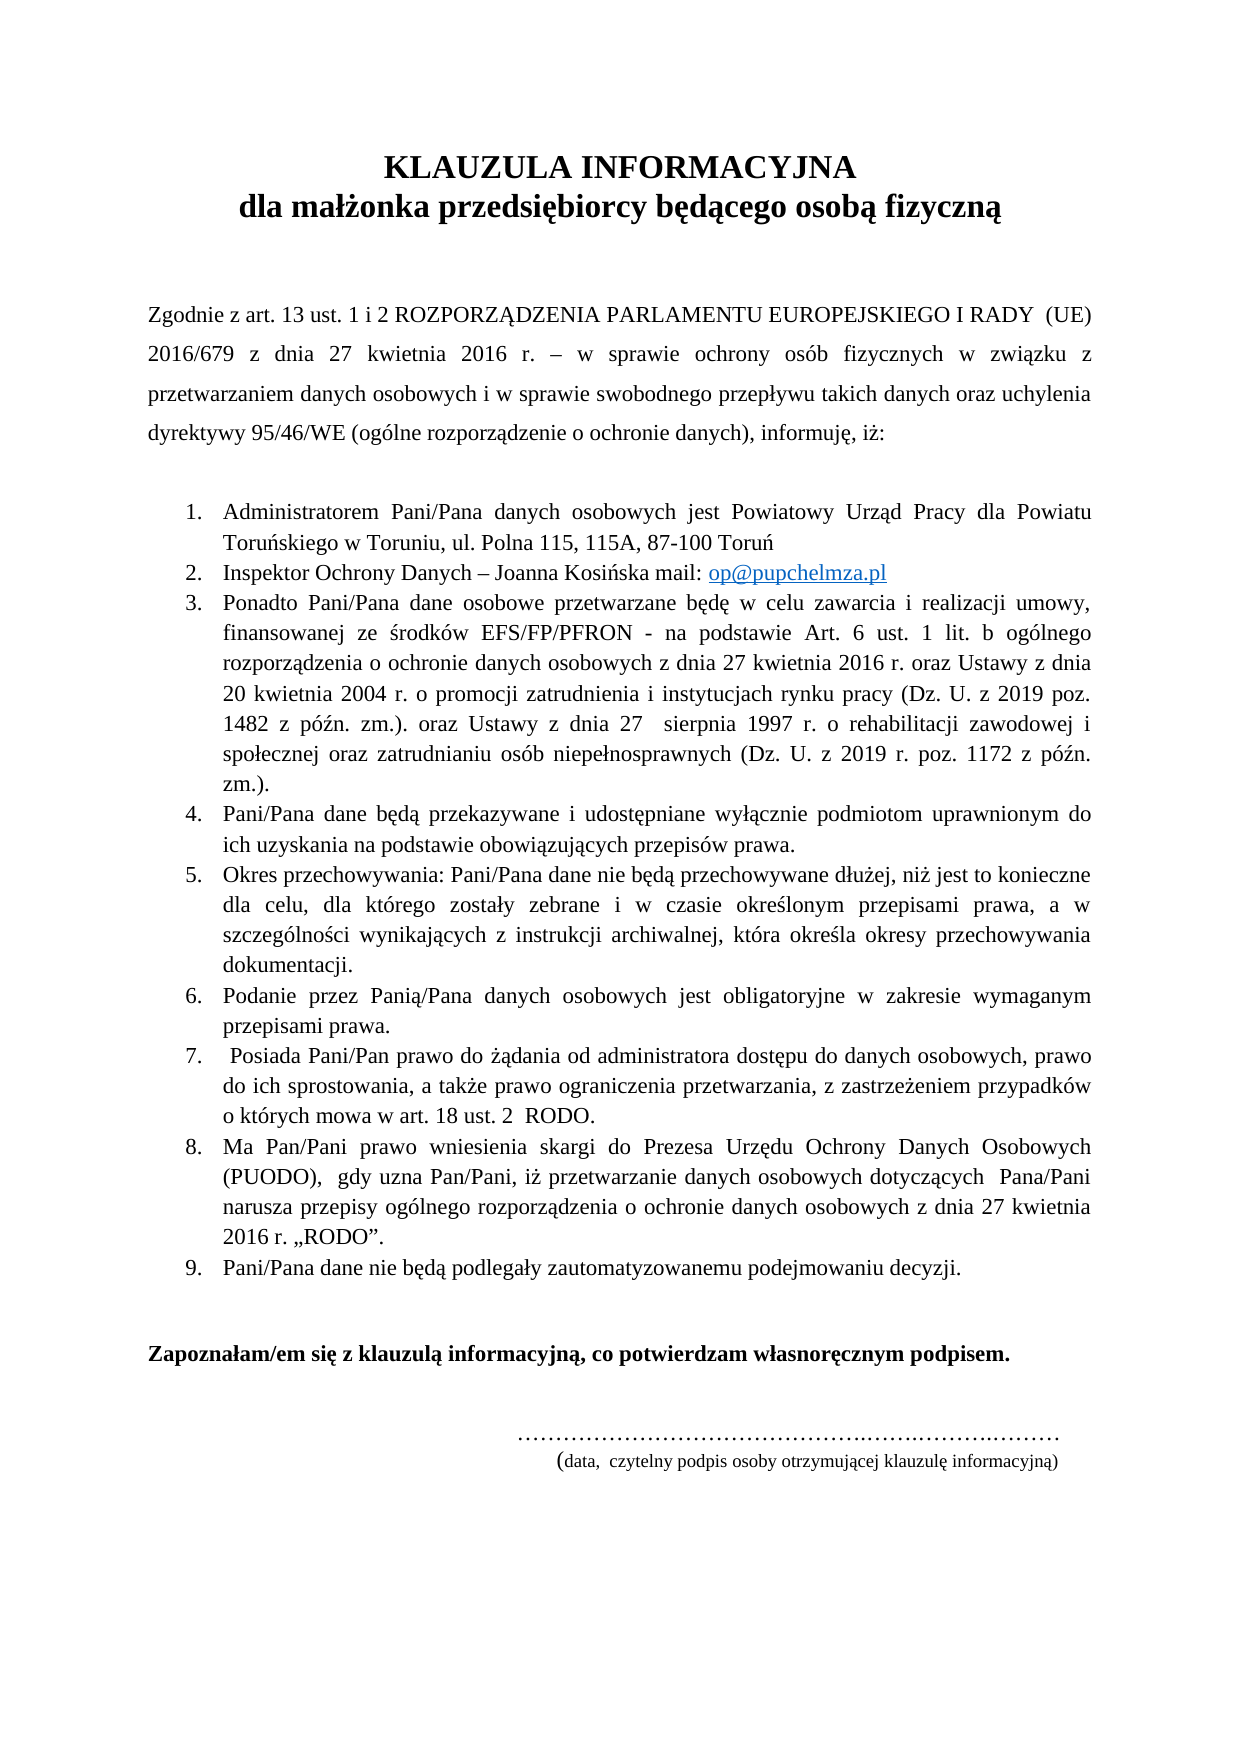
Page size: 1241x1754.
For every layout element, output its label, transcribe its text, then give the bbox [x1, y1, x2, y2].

list Okres przechowywania: Pani/Pana dane nie będą przechowywane dłużej, niż jest to konieczne dla celu, dla którego zostały zebrane i w czasie określonym przepisami prawa, a w szczególności wynikających z instrukcji archiwalnej, która określa okresy przechowywania dokumentacji. [185, 861, 1093, 978]
text KLAUZULA INFORMACYJNA [148, 148, 1093, 186]
text (data, czytelny podpis osoby otrzymującej klauzulę informacyjną) [516, 1446, 1093, 1472]
list Ponadto Pani/Pana dane osobowe przetwarzane będę w celu zawarcia i realizacji umowy, finansowanej ze środków EFS/FP/PFRON - na podstawie Art. 6 ust. 1 lit. b ogólnego rozporządzenia o ochronie danych osobowych z dnia 27 kwietnia 2016 r. oraz Ustawy z dnia 20 kwietnia 2004 r. o promocji zatrudnienia i instytucjach rynku pracy (Dz. U. z 2019 poz. 1482 z późn. zm.). oraz Ustawy z dnia 27 sierpnia 1997 r. o rehabilitacji zawodowej i społecznej oraz zatrudnianiu osób niepełnosprawnych (Dz. U. z 2019 r. poz. 1172 z późn. zm.). [185, 589, 1093, 797]
list Inspektor Ochrony Danych – Joanna Kosińska mail: op@pupchelmza.pl [185, 559, 1093, 585]
list Ma Pan/Pani prawo wniesienia skargi do Prezesa Urzędu Ochrony Danych Osobowych (PUODO), gdy uzna Pan/Pani, iż przetwarzanie danych osobowych dotyczących Pana/Pani narusza przepisy ogólnego rozporządzenia o ochronie danych osobowych z dnia 27 kwietnia 2016 r. „RODO”. [185, 1133, 1093, 1250]
text Zgodnie z art. 13 ust. 1 i 2 ROZPORZĄDZENIA PARLAMENTU EUROPEJSKIEGO I RADY (UE) 2016/679 z dnia 27 kwietnia 2016 r. – w sprawie ochrony osób fizycznych w związku z przetwarzaniem danych osobowych i w sprawie swobodnego przepływu takich danych oraz uchylenia dyrektywy 95/46/WE (ogólne rozporządzenie o ochronie danych), informuję, iż: [148, 301, 1093, 446]
list Pani/Pana dane nie będą podlegały zautomatyzowanemu podejmowaniu decyzji. [185, 1253, 1093, 1280]
list Podanie przez Panią/Pana danych osobowych jest obligatoryjne w zakresie wymaganym przepisami prawa. [185, 982, 1093, 1038]
list Posiada Pani/Pan prawo do żądania od administratora dostępu do danych osobowych, prawo do ich sprostowania, a także prawo ograniczenia przetwarzania, z zastrzeżeniem przypadków o których mowa w art. 18 ust. 2 RODO. [185, 1042, 1093, 1129]
text Zapoznałam/em się z klauzulą informacyjną, co potwierdzam własnoręcznym podpisem. [148, 1340, 1093, 1367]
text dla małżonka przedsiębiorcy będącego osobą fizyczną [148, 186, 1093, 224]
list Administratorem Pani/Pana danych osobowych jest Powiatowy Urząd Pracy dla Powiatu Toruńskiego w Toruniu, ul. Polna 115, 115A, 87-100 Toruń [185, 498, 1093, 555]
list Pani/Pana dane będą przekazywane i udostępniane wyłącznie podmiotom uprawnionym do ich uzyskania na podstawie obowiązujących przepisów prawa. [185, 800, 1093, 857]
text ……………………………………….…….……….……… [516, 1419, 1093, 1446]
